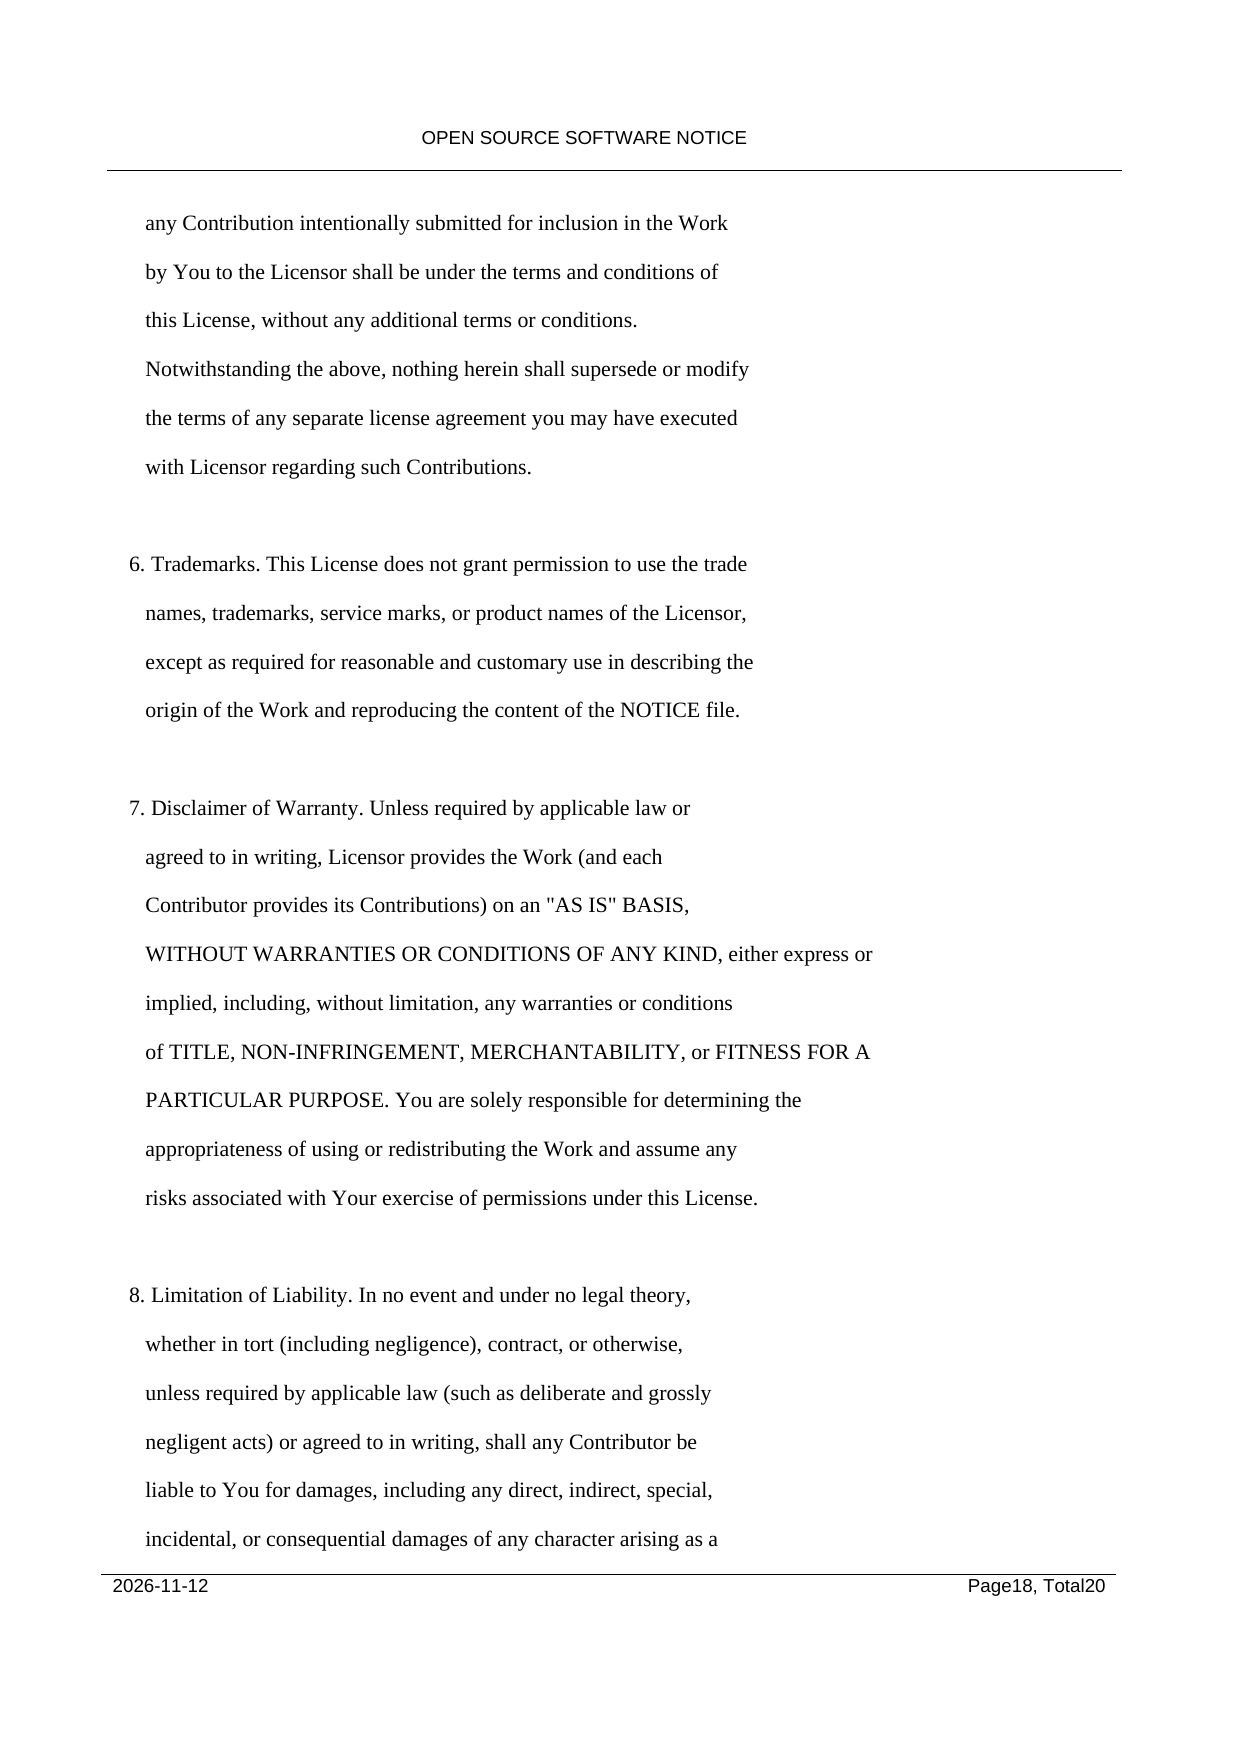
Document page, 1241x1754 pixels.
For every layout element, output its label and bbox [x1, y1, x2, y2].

text [112, 206, 1128, 1555]
